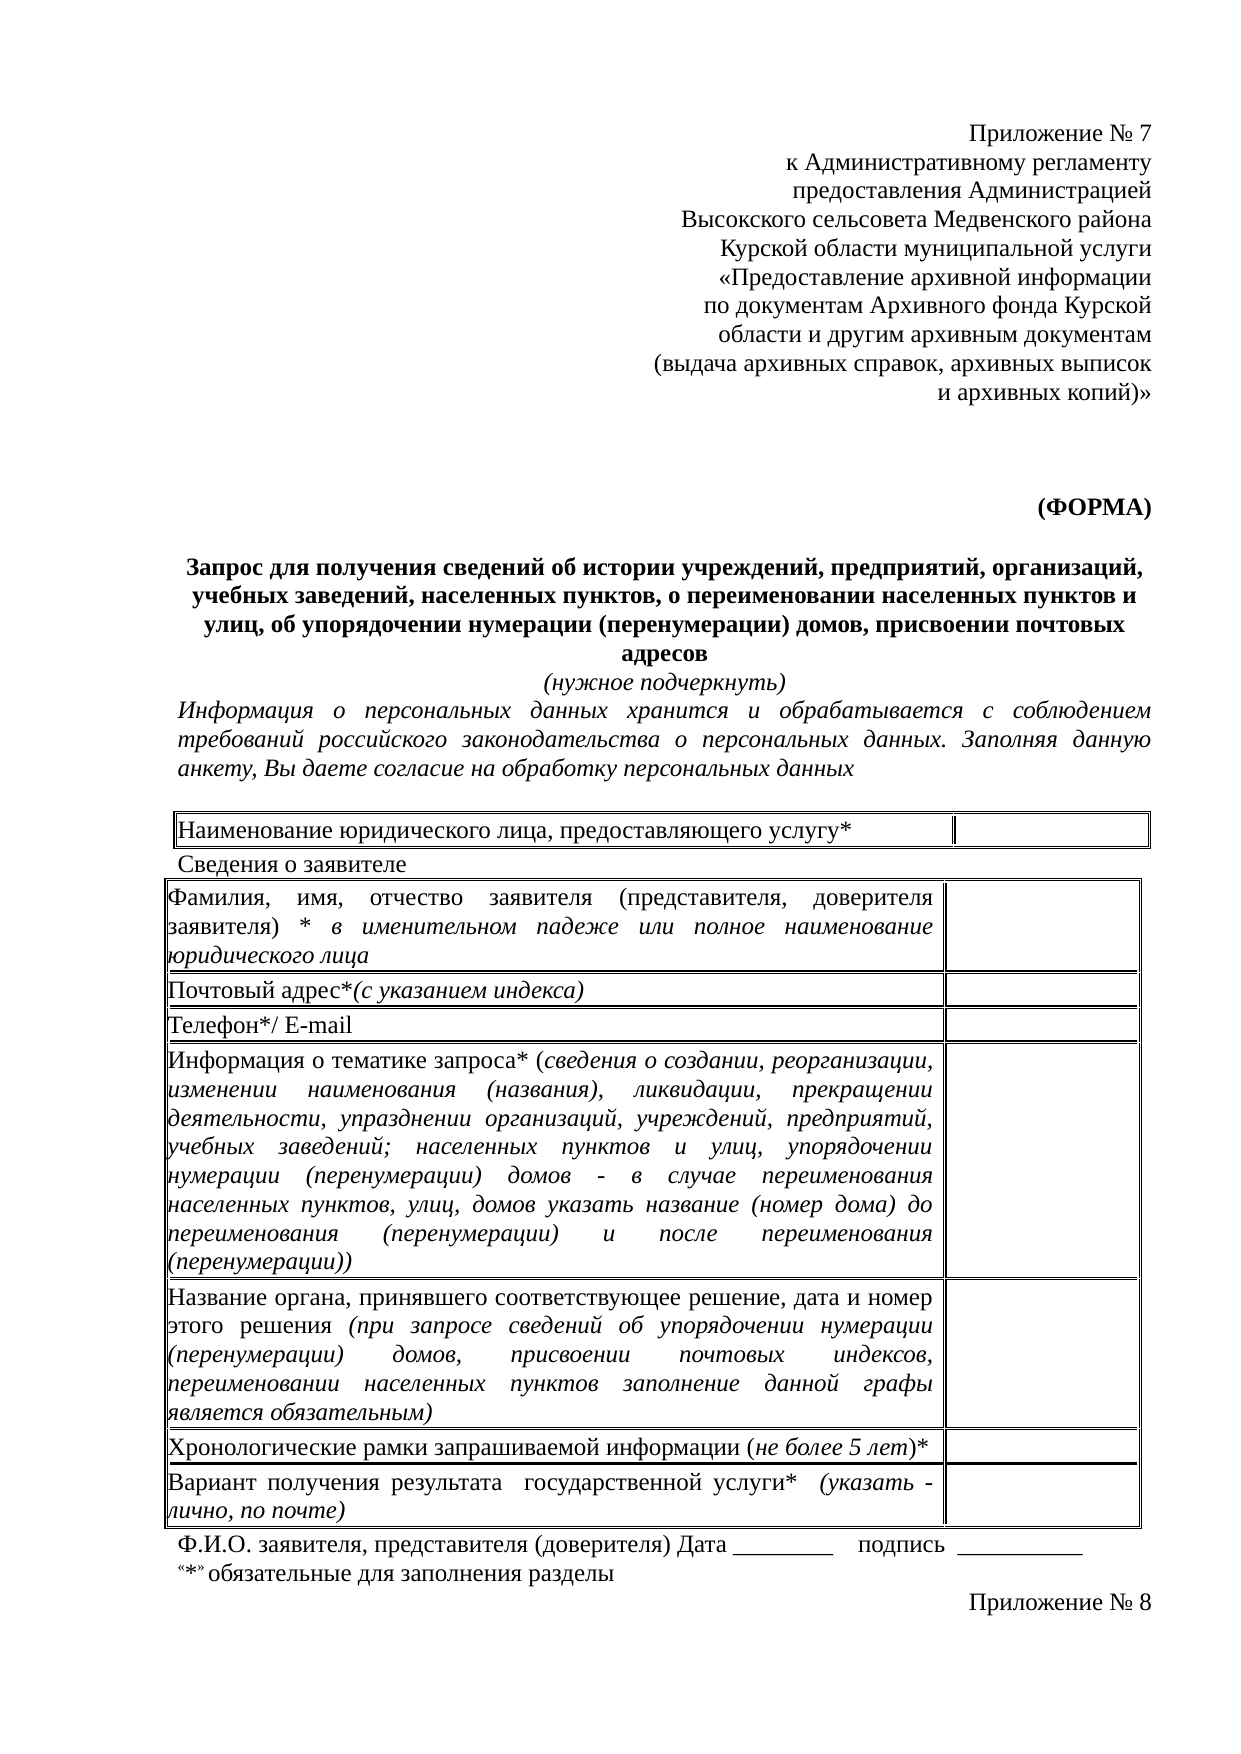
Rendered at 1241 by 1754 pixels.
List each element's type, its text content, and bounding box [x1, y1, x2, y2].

text Информация о персональных данных хранится и обрабатывается с соблюдением требований российского законодательства о персональных данных. Заполняя данную анкету, Вы даете согласие на обработку персональных данных [177, 696, 1152, 782]
text предоставления Администрацией [177, 176, 1152, 204]
table_cell [947, 970, 1139, 1005]
table_cell Почтовый адрес*(с указанием индекса) [168, 970, 943, 1005]
table_header Наименование юридического лица, предоставляющего услугу* [175, 812, 954, 846]
table_header [945, 881, 1139, 970]
table_cell Вариант получения результата государственной услуги* (указать - лично, по почте) [168, 1462, 945, 1526]
text Ф.И.О. заявителя, представителя (доверителя) Дата ________ подпись __________ [177, 1529, 1152, 1558]
text Приложение № 7 [177, 118, 1152, 147]
text Сведения о заявителе [177, 849, 1152, 878]
text к Административному регламенту [177, 147, 1152, 176]
table_cell Информация о тематике запроса* (сведения о создании, реорганизации, изменении наименования (названия), ликвидации, прекращении деятельности, упразднении организаций, учреждений, предприятий, учебных заведений; населенных пунктов и улиц, упорядочении нумерации (перенумерации) домов - в случае переименования населенных пунктов, улиц, домов указать название (номер дома) до переименования (перенумерации) и после переименования (перенумерации)) [168, 1040, 943, 1277]
text Приложение № 8 [177, 1587, 1152, 1615]
table_cell [945, 1277, 1140, 1427]
text Курской области муниципальной услуги [177, 233, 1152, 262]
text Высокского сельсовета Медвенского района [177, 204, 1152, 233]
text области и другим архивным документам [177, 319, 1152, 348]
table_cell Телефон*/ E-mail [168, 1005, 943, 1040]
table_cell [945, 1427, 1140, 1462]
text (ФОРМА) [177, 492, 1152, 521]
text и архивных копий)» [177, 377, 1152, 406]
table_cell [947, 1005, 1139, 1040]
table_cell [947, 1040, 1139, 1277]
text (выдача архивных справок, архивных выписок [177, 348, 1152, 377]
text (нужное подчеркнуть) [177, 667, 1152, 696]
text по документам Архивного фонда Курской [177, 291, 1152, 319]
table_cell [945, 1462, 1139, 1526]
table_cell Название органа, принявшего соответствующее решение, дата и номер этого решения (при запросе сведений об упорядочении нумерации (перенумерации) домов, присвоении почтовых индексов, переименовании населенных пунктов заполнение данной графы является обязательным) [166, 1277, 945, 1427]
text «*» обязательные для заполнения разделы [177, 1558, 1152, 1587]
text Запрос для получения сведений об истории учреждений, предприятий, организаций, учебных заведений, населенных пунктов, о переименовании населенных пунктов и улиц, об упорядочении нумерации (перенумерации) домов, присвоении почтовых адресов [177, 552, 1152, 667]
table_header [954, 814, 1148, 846]
table_header Фамилия, имя, отчество заявителя (представителя, доверителя заявителя) * в именительном падеже или полное наименование юридического лица [166, 879, 945, 970]
text «Предоставление архивной информации [177, 262, 1152, 291]
table_cell Хронологические рамки запрашиваемой информации (не более 5 лет)* [166, 1427, 945, 1462]
